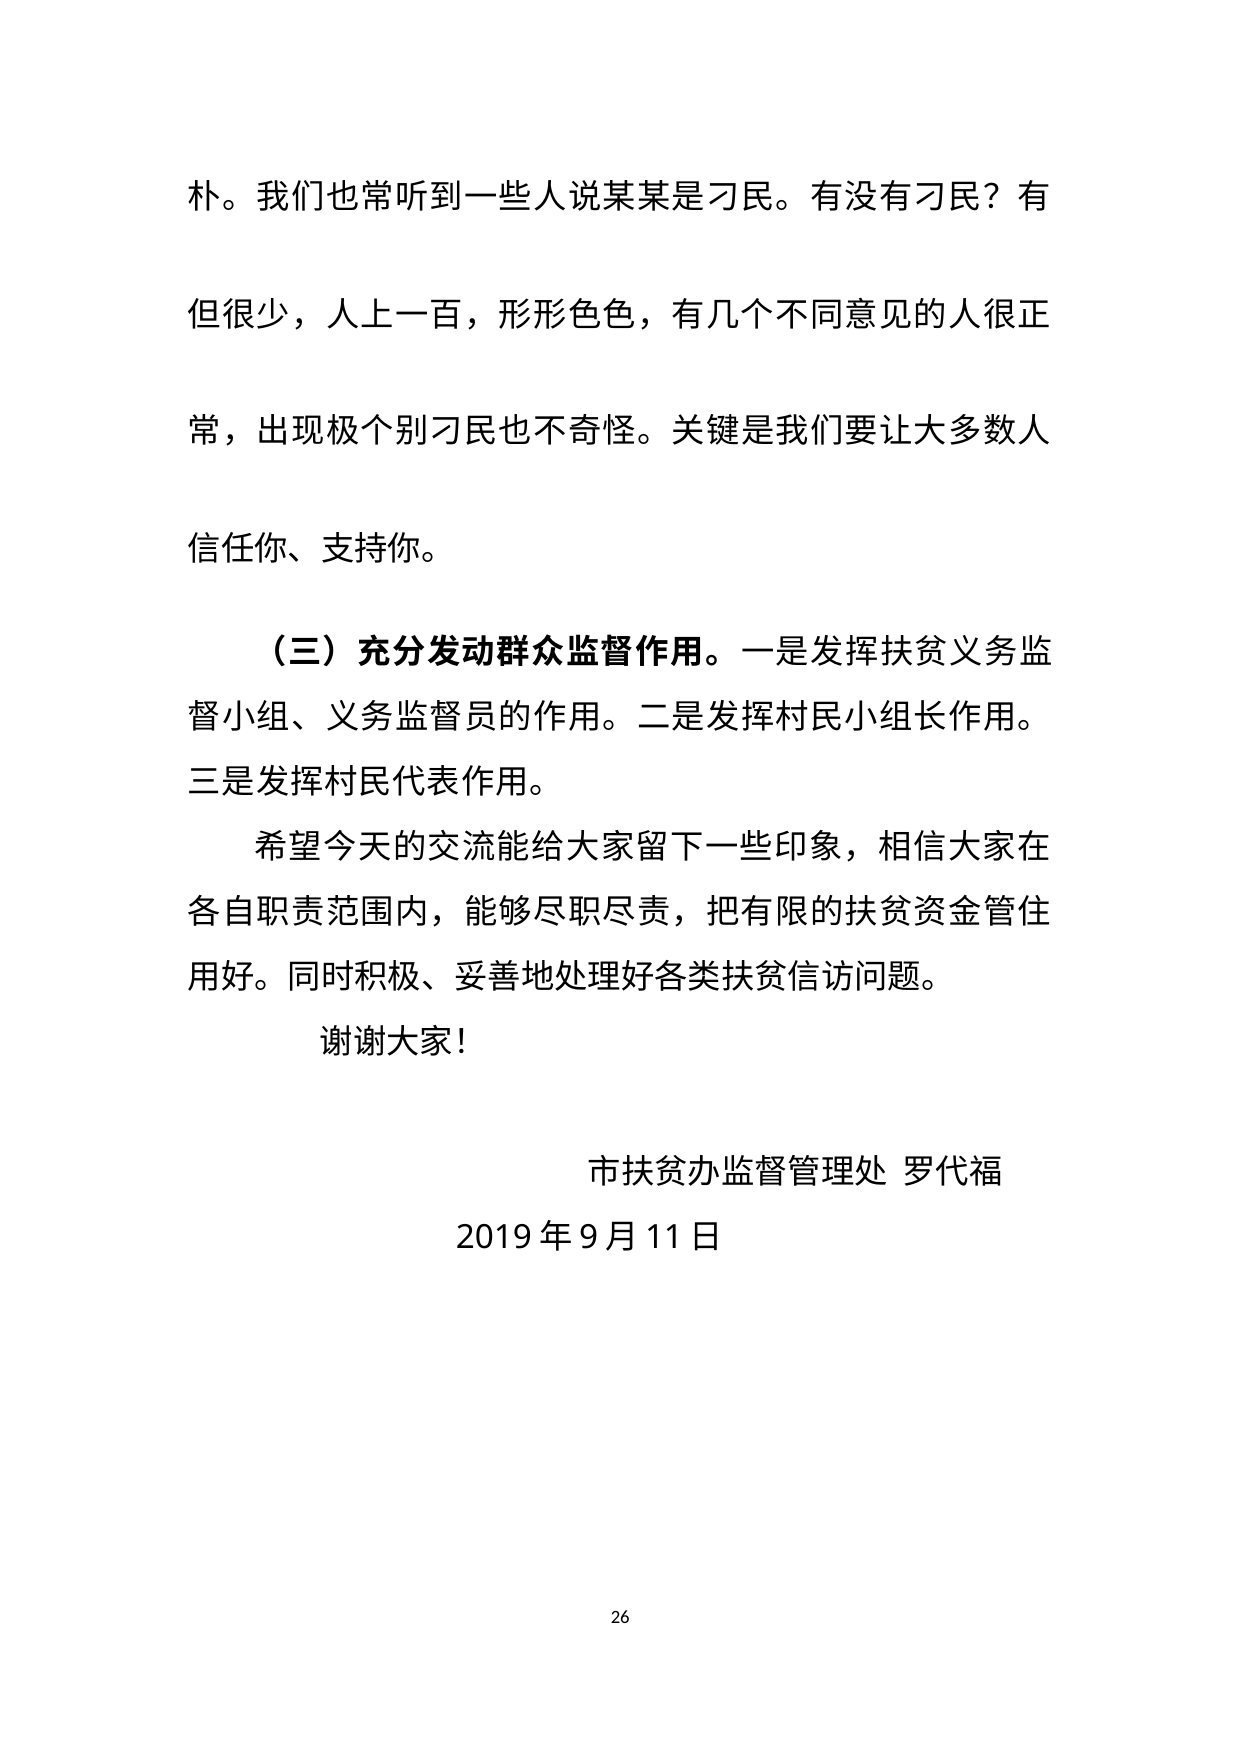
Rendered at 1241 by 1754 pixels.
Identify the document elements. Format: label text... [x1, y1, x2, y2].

text 希望今天的交流能给大家留下一些印象，相信大家在各自职责范围内，能够尽职尽责，把有限的扶贫资金管住、用好。同时积极、妥善地处理好各类扶贫信访问题。 [187, 811, 1053, 1006]
text 2019年9月11日 [187, 1201, 1053, 1266]
text 市扶贫办监督管理处 罗代福 [187, 1136, 1053, 1201]
text 谢谢大家！ [319, 1006, 1053, 1071]
text （三）充分发动群众监督作用。一是发挥扶贫义务监督小组、义务监督员的作用。二是发挥村民小组长作用。三是发挥村民代表作用。 [187, 616, 1053, 811]
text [187, 162, 1053, 578]
